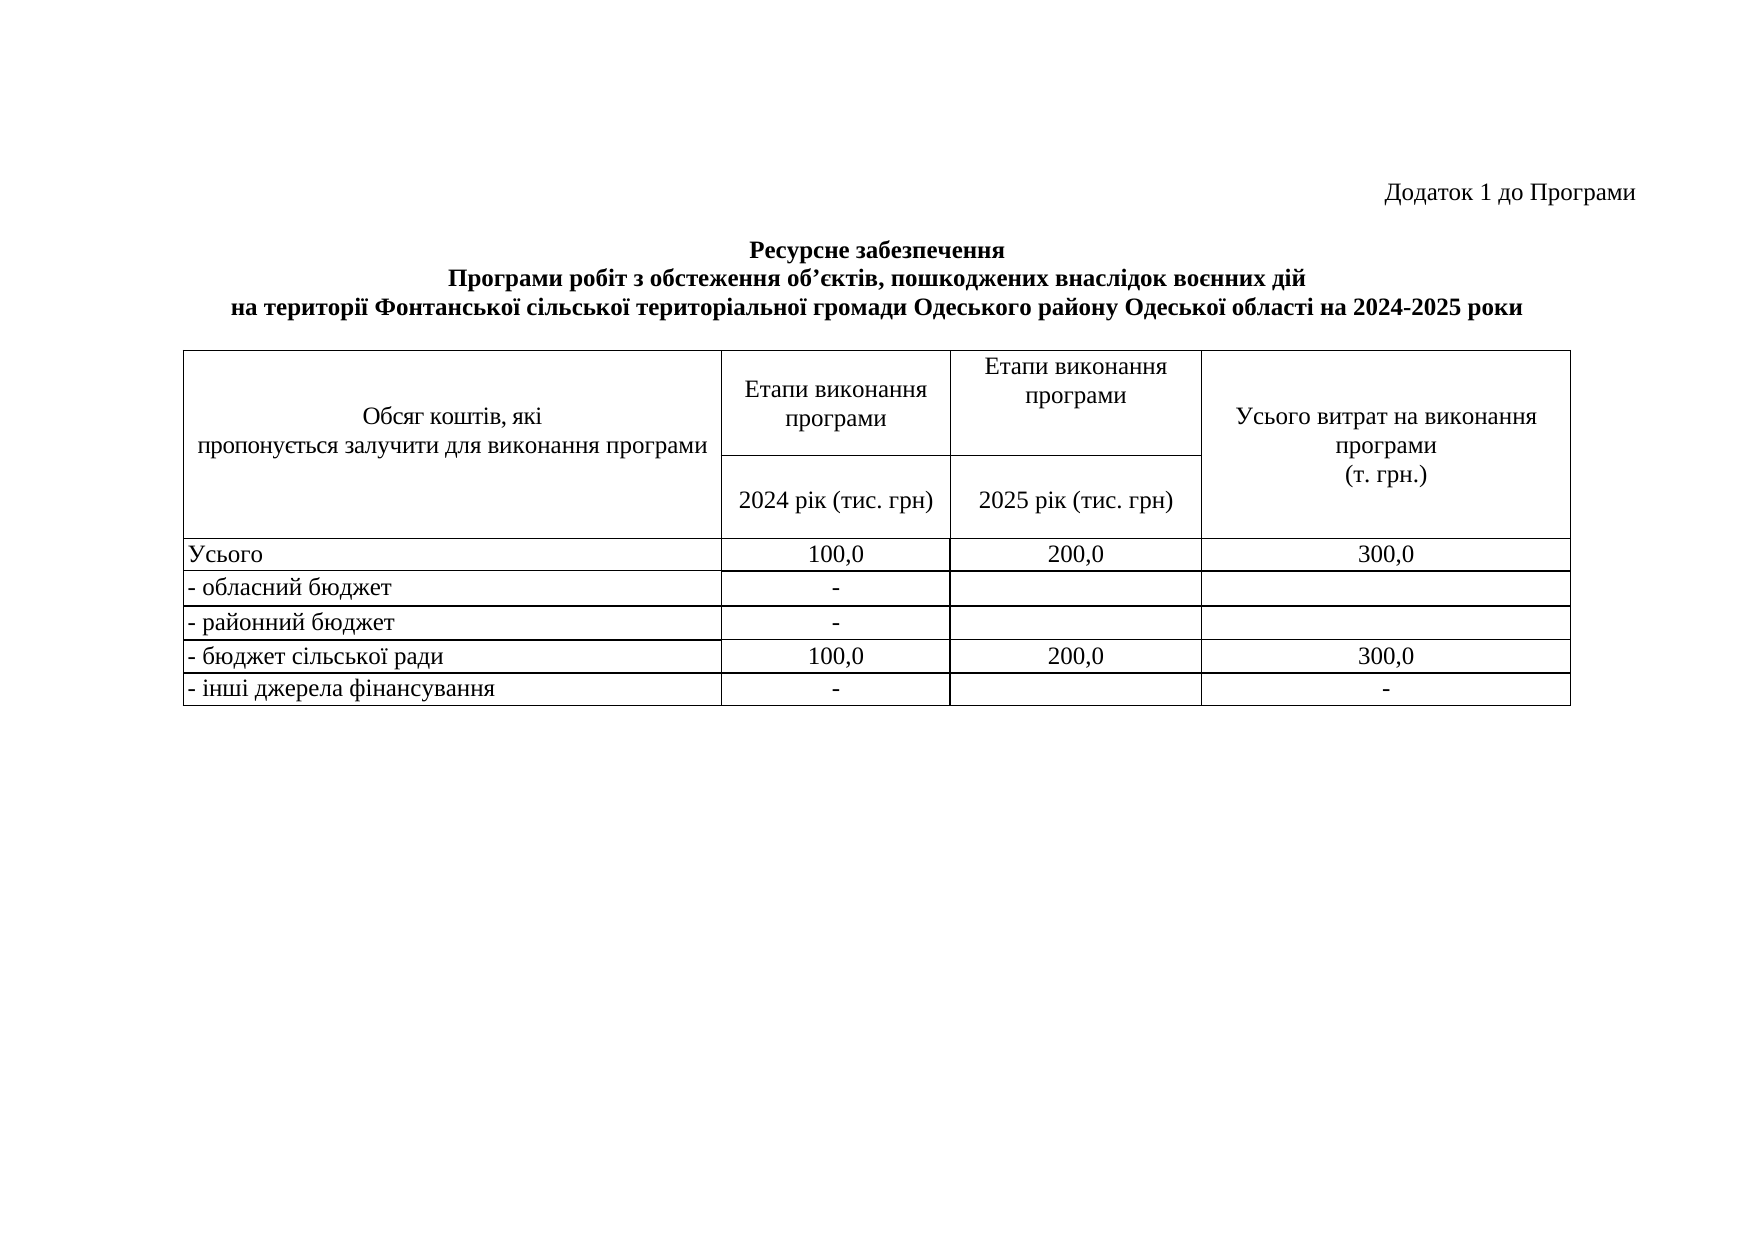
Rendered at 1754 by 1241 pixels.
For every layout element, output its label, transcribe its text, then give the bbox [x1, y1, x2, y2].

table_cell 100,0 500,0 500,0 500,0 [722, 539, 949, 570]
list на території Фонтанської сільської територіальної громади Одеського району Одеської області на 2024-2025 роки [118, 292, 1636, 321]
table_cell [951, 572, 1201, 605]
table_header Етапи виконання програми [722, 351, 950, 455]
table_cell [1202, 607, 1570, 639]
table_cell [951, 674, 1201, 704]
table_header Етапи виконання програми [951, 351, 1201, 455]
table_cell - - - [722, 572, 949, 605]
table_cell Усього [184, 539, 721, 570]
table_cell - - - - [722, 674, 949, 704]
table_cell - обласний бюджет [184, 571, 721, 605]
table_cell 2024 рік (тис. грн) [722, 456, 950, 538]
table_cell 2025 рік (тис. грн) [951, 456, 1201, 538]
table_cell 200,0 [951, 539, 1201, 570]
table_cell [951, 607, 1201, 639]
table_cell - районний бюджет [184, 607, 721, 639]
table_cell 300,0 [1202, 539, 1570, 570]
table_cell [1202, 572, 1570, 605]
table_cell - бюджет сільської ради [184, 641, 721, 672]
table_cell 300,0 [1202, 640, 1570, 672]
table_cell 100,0 500,0 500,0 500,0 [722, 640, 949, 672]
table_cell - інші джерела фінансування [184, 674, 721, 704]
table_cell - - - [722, 607, 949, 639]
text Ресурсне забезпечення [118, 235, 1636, 263]
table_header Обсяг коштів, які пропонується залучити для виконання програми [184, 351, 721, 538]
list Програми робіт з обстеження об’єктів, пошкоджених внаслідок воєнних дій [118, 263, 1636, 292]
table_cell - [1202, 674, 1570, 704]
table_header Усього витрат на виконання програми (т. грн.) [1202, 351, 1570, 538]
table_cell 200,0 [951, 640, 1201, 672]
text Додаток 1 до Програми [118, 177, 1636, 206]
